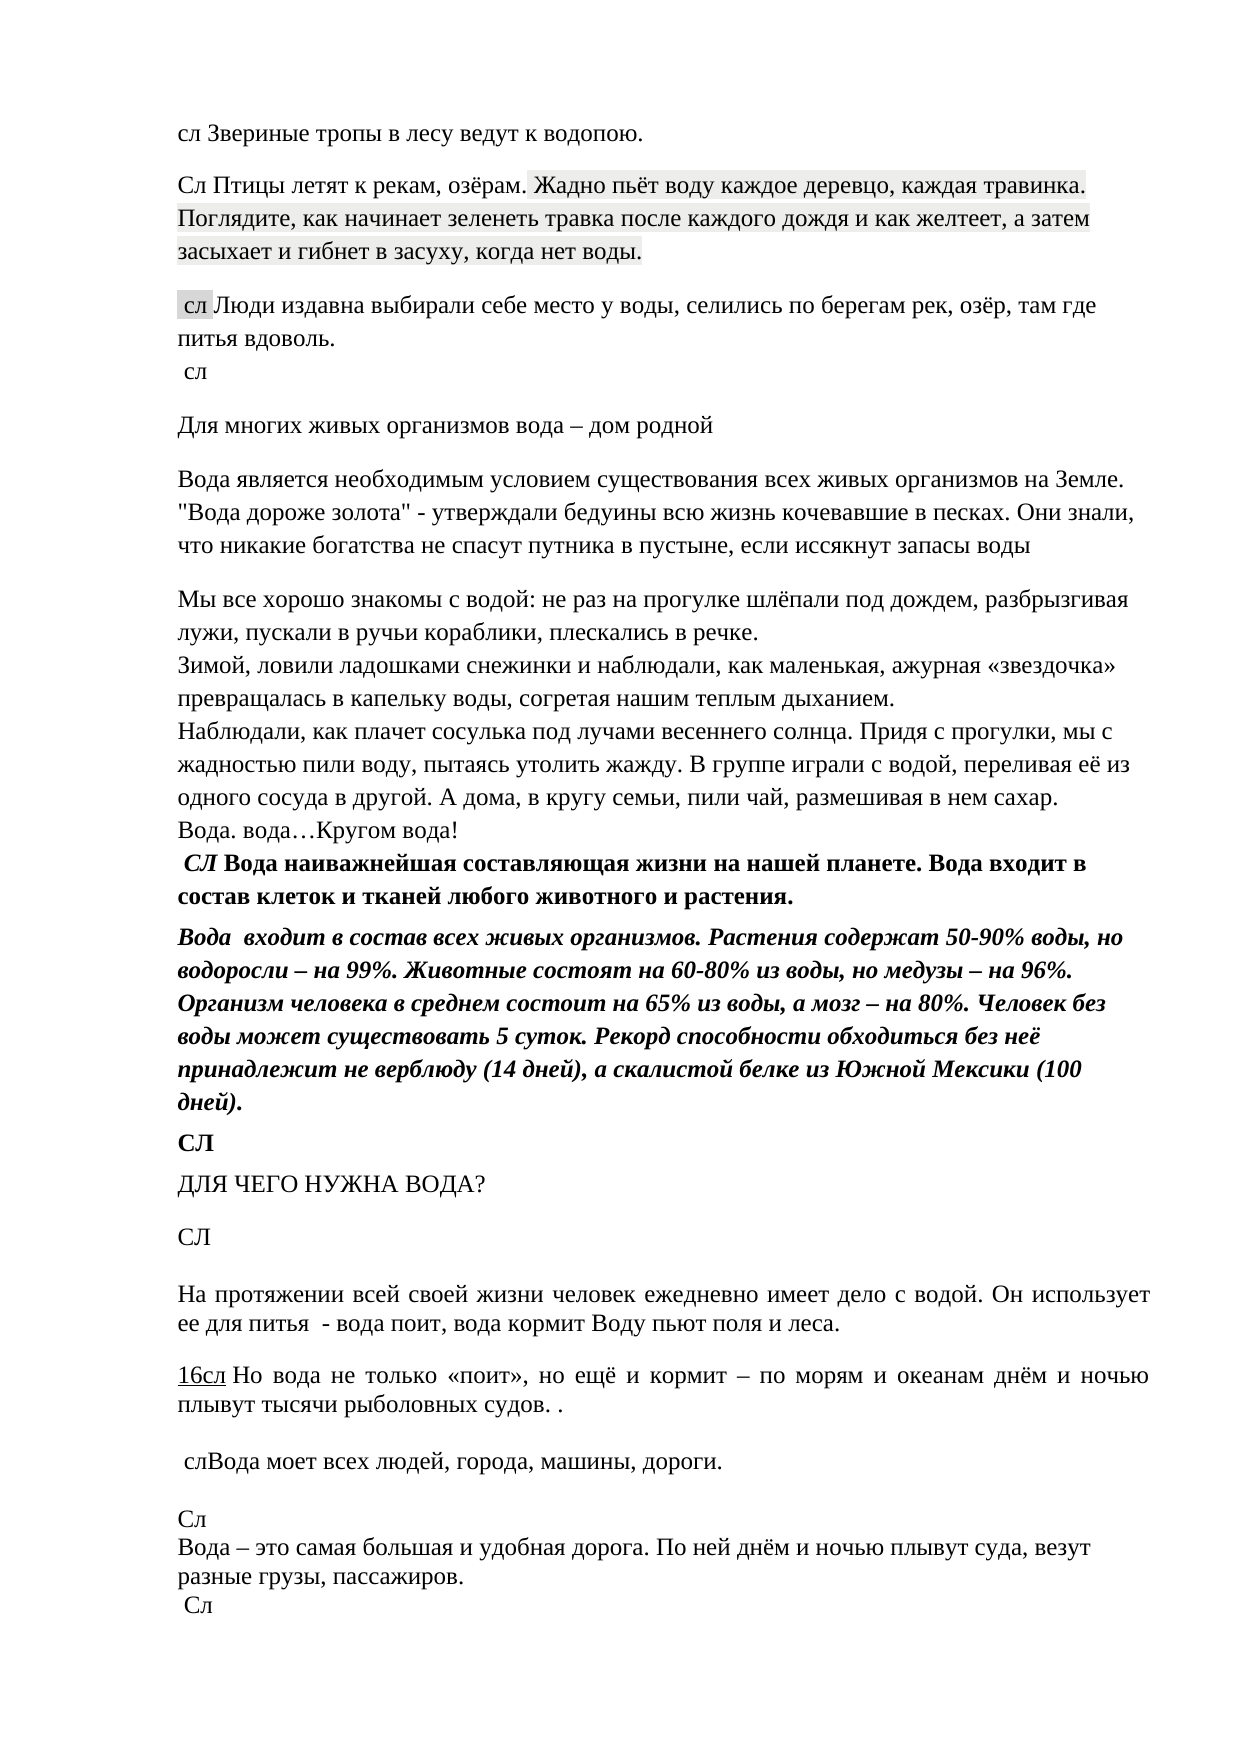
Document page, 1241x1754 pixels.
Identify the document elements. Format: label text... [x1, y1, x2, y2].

subtitle Мы все хорошо знакомы с водой: не раз на прогулке шлёпали под дождем, разбрызгивая лужи, пускали в ручьи кораблики, плескались в речке. Зимой, ловили ладошками снежинки и наблюдали, как маленькая, ажурная «звездочка» превращалась в капельку воды, согретая нашим теплым дыханием. Наблюдали, как плачет сосулька под лучами весеннего солнца. Придя с прогулки, мы с жадностью пили воду, пытаясь утолить жажду. В группе играли с водой, переливая её из одного сосуда в другой. А дома, в кругу семьи, пили чай, размешивая в нем сахар. Вода. вода…Кругом вода! СЛ Вода наиважнейшая составляющая жизни на нашей планете. Вода входит в состав клеток и тканей любого животного и растения. [177, 584, 1152, 910]
text На протяжении всей своей жизни человек ежедневно имеет дело с водой. Он использует ее для питья - вода поит, вода кормит Воду пьют поля и леса. [585, 1308, 1152, 1336]
text 16сл Но вода не только «поит», но ещё и кормит – по морям и океанам днём и ночью плывут тысячи рыболовных судов. . [177, 1360, 1152, 1417]
text слВода моет всех людей, города, машины, дороги. [177, 1446, 1152, 1475]
text Для многих живых организмов вода – дом родной [177, 410, 1152, 439]
subtitle СЛ [177, 1128, 1152, 1157]
text ДЛЯ ЧЕГО НУЖНА ВОДА? [177, 1169, 1152, 1197]
text сл Люди издавна выбирали себе место у воды, селились по берегам рек, озёр, там где питья вдоволь. сл [177, 290, 1152, 385]
subtitle Вода входит в состав всех живых организмов. Растения содержат 50-90% воды, но водоросли – на 99%. Животные состоят на 60-80% из воды, но медузы – на 96%. Организм человека в среднем состоит на 65% из воды, а мозг – на 80%. Человек без воды может существовать 5 суток. Рекорд способности обходиться без неё принадлежит не верблюду (14 дней), а скалистой белке из Южной Мексики (100 дней). [177, 922, 1152, 1116]
text Сл [177, 1590, 1152, 1619]
text СЛ [177, 1222, 1152, 1251]
text Сл [177, 1504, 1152, 1532]
text Сл Птицы летят к рекам, озёрам. Жадно пьёт воду каждое деревцо, каждая травинка. Поглядите, как начинает зеленеть травка после каждого дождя и как желтеет, а затем засыхает и гибнет в засуху, когда нет воды. [177, 170, 1152, 265]
text Вода – это самая большая и удобная дорога. По ней днём и ночью плывут суда, везут разные грузы, пассажиров. [177, 1532, 1152, 1590]
text Вода является необходимым условием существования всех живых организмов на Земле. "Вода дороже золота" - утверждали бедуины всю жизнь кочевавшие в песках. Они знали, что никакие богатства не спасут путника в пустыне, если иссякнут запасы воды [177, 464, 1152, 559]
text сл Звериные тропы в лесу ведут к водопою. [177, 118, 1152, 147]
